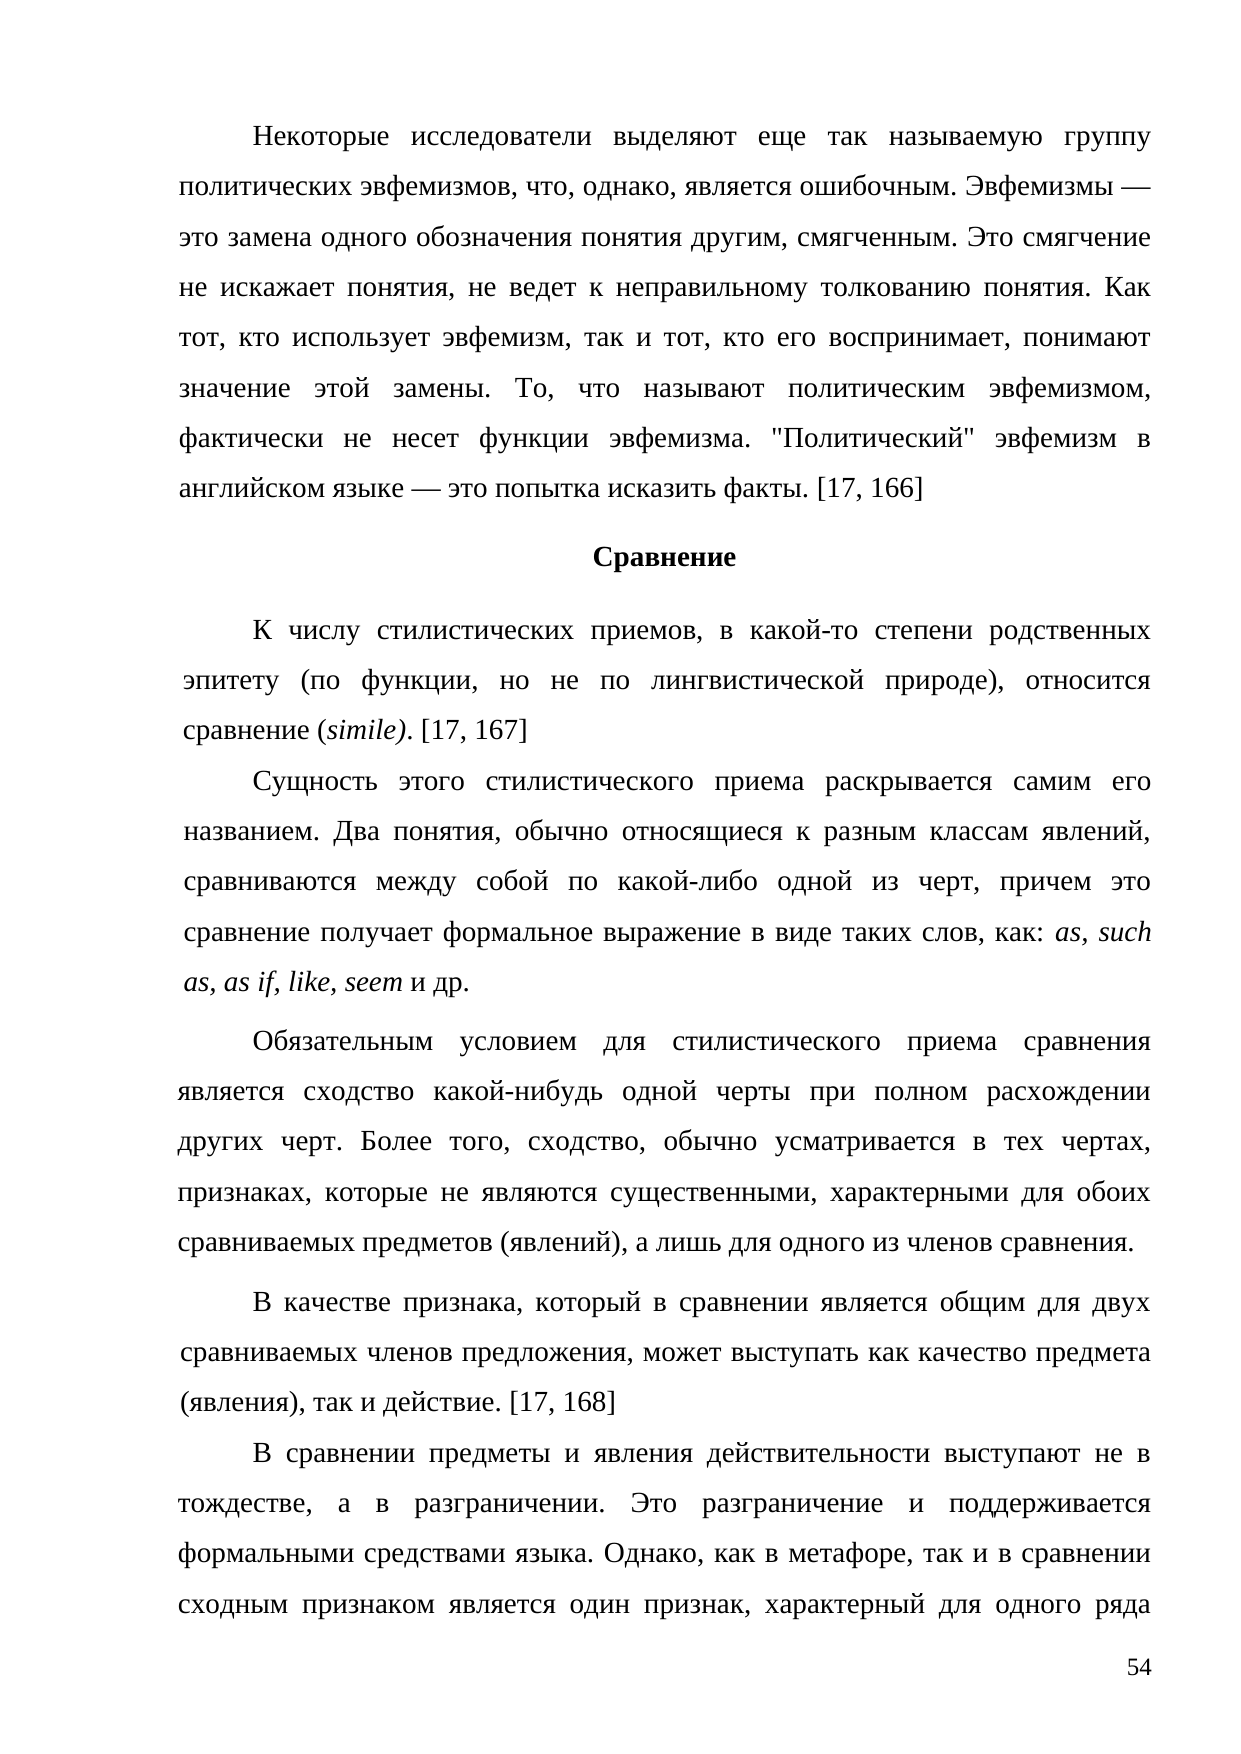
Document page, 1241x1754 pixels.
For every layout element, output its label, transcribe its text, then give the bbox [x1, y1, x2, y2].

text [178, 1435, 1152, 1619]
text В качестве признака, который в сравнении является общим для двух сравниваемых членов предложения, может выступать как качество предмета (явления), так и действие. [17, 168] [180, 1284, 1152, 1418]
text Обязательным условием для стилистического приема сравнения является сходство какой-нибудь одной черты при полном расхождении других черт. Более того, сходство, обычно усматривается в тех чертах, признаках, которые не являются существенными, характерными для обоих сравниваемых предметов (явлений), а лишь для одного из членов сравнения. [177, 1023, 1152, 1258]
text Некоторые исследователи выделяют еще так называемую группу политических эвфемизмов, что, однако, является ошибочным. Эвфемизмы — это замена одного обозначения понятия другим, смягченным. Это смягчение не искажает понятия, не ведет к неправильному толкованию понятия. Как тот, кто использует эвфемизм, так и тот, кто его воспринимает, понимают значение этой замены. То, что называют политическим эвфемизмом, фактически не несет функции эвфемизма. "Политический" эвфемизм в английском языке — это попытка исказить факты. [17, 166] [179, 118, 1152, 504]
text К числу стилистических приемов, в какой-то степени родственных эпитету (по функции, но не по лингвистической природе), относится сравнение (simile). [17, 167] [183, 612, 1152, 746]
text Сущность этого стилистического приема раскрывается самим его названием. Два понятия, обычно относящиеся к разным классам явлений, сравниваются между собой по какой-либо одной из черт, причем это сравнение получает формальное выражение в виде таких слов, как: as, such as, as if, like, seem и др. [183, 763, 1152, 998]
text Сравнение [177, 539, 1152, 573]
